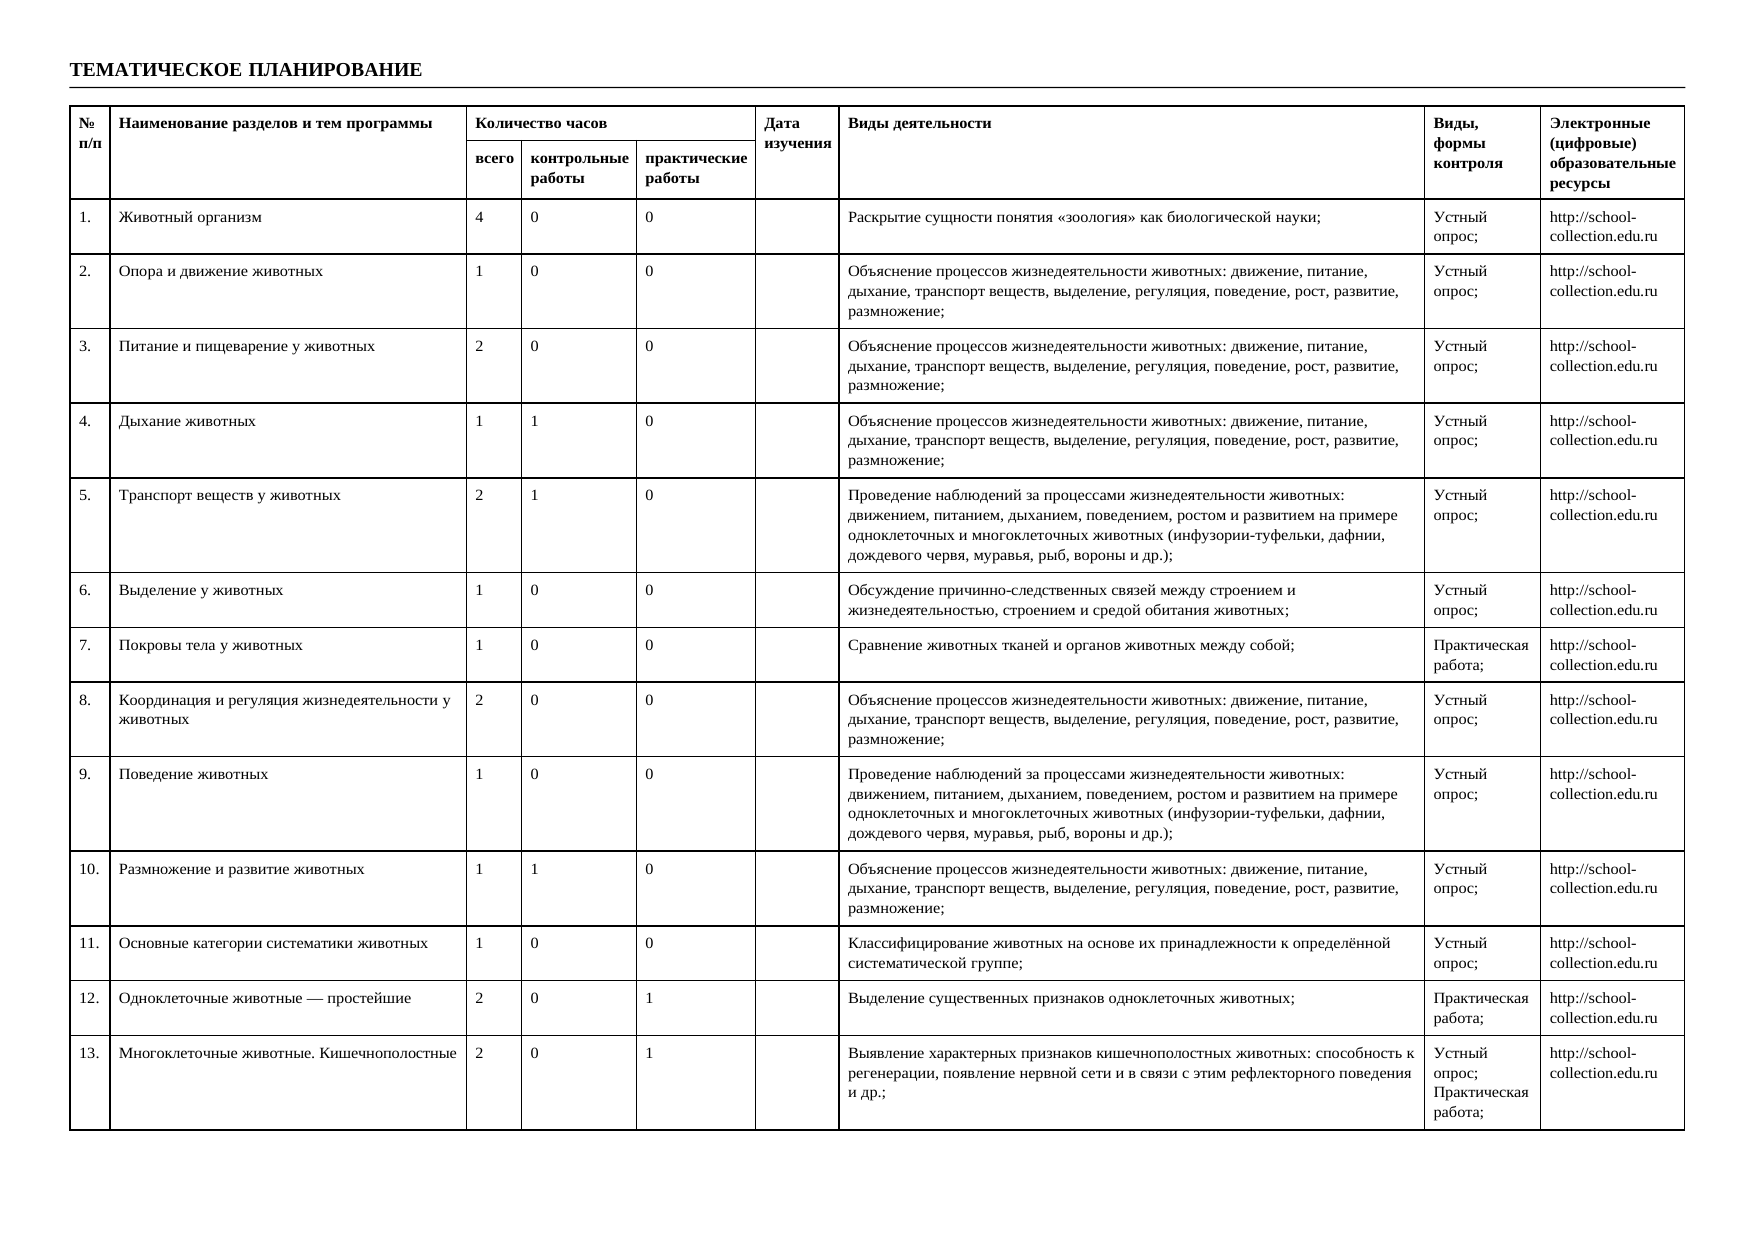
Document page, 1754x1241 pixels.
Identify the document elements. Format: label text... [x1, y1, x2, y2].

table_cell 0 [637, 683, 755, 756]
table_cell 4. [71, 404, 109, 477]
table_cell http://school- collection.edu.ru [1541, 628, 1684, 681]
table_cell Питание и пищеварение у животных [111, 329, 466, 402]
table_cell 6. [71, 573, 109, 626]
table_cell 2 [467, 479, 521, 572]
table_cell 0 [637, 255, 755, 328]
table_cell 0 [637, 404, 755, 477]
table_cell http://school- collection.edu.ru [1541, 255, 1684, 328]
table_cell 2 [467, 1036, 521, 1129]
table_cell [756, 757, 838, 850]
table_cell Сравнение животных тканей и органов животных между собой; [840, 628, 1424, 681]
table_cell http://school- collection.edu.ru [1541, 927, 1684, 980]
table_cell 0 [637, 329, 755, 402]
table_cell 2 [467, 981, 521, 1034]
table_cell Объяснение процессов жизнедеятельности животных: движение, питание, дыхание, транспорт веществ, выделение, регуляция, поведение, рост, развитие, размножение; [840, 404, 1424, 477]
table_cell Проведение наблюдений за процессами жизнедеятельности животных: движением, питанием, дыханием, поведением, ростом и развитием на примере одноклеточных и многоклеточных животных (инфузории-туфельки, дафнии, дождевого червя, муравья, рыб, вороны и др.); [840, 757, 1424, 850]
table_header Дата изучения [756, 107, 838, 198]
table_cell 1 [522, 404, 636, 477]
table_cell Устный опрос; [1425, 757, 1540, 850]
table_cell [756, 200, 838, 253]
table_cell 11. [71, 927, 109, 980]
table_cell контрольные работы [522, 141, 636, 198]
table_cell Одноклеточные животные — простейшие [111, 981, 466, 1034]
table_cell Животный организм [111, 200, 466, 253]
table_cell 1 [467, 255, 521, 328]
table_cell 9. [71, 757, 109, 850]
table_header Количество часов [467, 107, 755, 140]
table_cell 1 [467, 927, 521, 980]
table_cell Объяснение процессов жизнедеятельности животных: движение, питание, дыхание, транспорт веществ, выделение, регуляция, поведение, рост, развитие, размножение; [840, 329, 1424, 402]
table_cell http://school- collection.edu.ru [1541, 479, 1684, 572]
table_cell 7. [71, 628, 109, 681]
table_cell 1 [467, 404, 521, 477]
table_cell Устный опрос; [1425, 329, 1540, 402]
table_cell 0 [522, 757, 636, 850]
table_cell Выделение существенных признаков одноклеточных животных; [840, 981, 1424, 1034]
table_header Электронные (цифровые) образовательные ресурсы [1541, 107, 1684, 198]
table_cell 1 [637, 981, 755, 1034]
table_cell 1 [637, 1036, 755, 1129]
table_cell [756, 573, 838, 626]
table_cell Устный опрос; [1425, 404, 1540, 477]
table_cell [756, 479, 838, 572]
table_cell Устный опрос; [1425, 479, 1540, 572]
table_cell 0 [522, 200, 636, 253]
table_cell [756, 981, 838, 1034]
table_cell [756, 927, 838, 980]
table_cell Устный опрос; [1425, 255, 1540, 328]
table_cell 0 [637, 757, 755, 850]
table_cell Раскрытие сущности понятия «зоология» как биологической науки; [840, 200, 1424, 253]
table_cell Устный опрос; [1425, 927, 1540, 980]
table_cell 2. [71, 255, 109, 328]
table_cell 0 [637, 573, 755, 626]
table_cell Размножение и развитие животных [111, 852, 466, 925]
table_cell Устный опрос; [1425, 683, 1540, 756]
table_cell http://school- collection.edu.ru [1541, 852, 1684, 925]
table_cell [756, 1036, 838, 1129]
table_header № п/п [71, 107, 109, 198]
table_cell 0 [522, 628, 636, 681]
table_header Виды, формы контроля [1425, 107, 1540, 198]
table_cell [756, 255, 838, 328]
table_cell 1 [467, 573, 521, 626]
table_cell Классифицирование животных на основе их принадлежности к определённой систематической группе; [840, 927, 1424, 980]
table_cell Объяснение процессов жизнедеятельности животных: движение, питание, дыхание, транспорт веществ, выделение, регуляция, поведение, рост, развитие, размножение; [840, 852, 1424, 925]
table_cell Дыхание животных [111, 404, 466, 477]
table_cell Обсуждение причинно-следственных связей между строением и жизнедеятельностью, строением и средой обитания животных; [840, 573, 1424, 626]
table_cell http://school- collection.edu.ru [1541, 200, 1684, 253]
table_cell 1 [522, 852, 636, 925]
table_cell http://school- collection.edu.ru [1541, 683, 1684, 756]
table_cell Покровы тела у животных [111, 628, 466, 681]
table_cell Устный опрос; [1425, 200, 1540, 253]
table_cell 0 [522, 329, 636, 402]
table_cell 13. [71, 1036, 109, 1129]
table_cell Практическая работа; [1425, 981, 1540, 1034]
table_cell [756, 852, 838, 925]
table_cell 0 [522, 981, 636, 1034]
table_cell Устный опрос; Практическая работа; [1425, 1036, 1540, 1129]
table_cell Объяснение процессов жизнедеятельности животных: движение, питание, дыхание, транспорт веществ, выделение, регуляция, поведение, рост, развитие, размножение; [840, 255, 1424, 328]
table_cell Выявление характерных признаков кишечнополостных животных: способность к регенерации, появление нервной сети и в связи с этим рефлекторного поведения и др.; [840, 1036, 1424, 1129]
table_cell http://school- collection.edu.ru [1541, 329, 1684, 402]
table_cell Практическая работа; [1425, 628, 1540, 681]
table_cell 2 [467, 329, 521, 402]
table_header Виды деятельности [840, 107, 1424, 198]
table_cell Многоклеточные животные. Кишечнополостные [111, 1036, 466, 1129]
table_cell http://school- collection.edu.ru [1541, 1036, 1684, 1129]
table_cell 0 [637, 200, 755, 253]
table_cell 0 [522, 927, 636, 980]
table_header Наименование разделов и тем программы [111, 107, 466, 198]
text ТЕМАТИЧЕСКОЕ ПЛАНИРОВАНИЕ [69, 58, 1698, 81]
table_cell Поведение животных [111, 757, 466, 850]
table_cell 1. [71, 200, 109, 253]
table_cell 5. [71, 479, 109, 572]
table_cell [756, 683, 838, 756]
table_cell http://school- collection.edu.ru [1541, 404, 1684, 477]
table_cell 3. [71, 329, 109, 402]
table_cell практические работы [637, 141, 755, 198]
table_cell 0 [637, 927, 755, 980]
table_cell Опора и движение животных [111, 255, 466, 328]
table_cell 1 [467, 852, 521, 925]
table_cell http://school- collection.edu.ru [1541, 981, 1684, 1034]
table_cell 0 [522, 683, 636, 756]
table_cell 1 [467, 757, 521, 850]
table_cell 0 [637, 479, 755, 572]
table_cell 4 [467, 200, 521, 253]
table_cell Координация и регуляция жизнедеятельности у животных [111, 683, 466, 756]
table_cell Выделение у животных [111, 573, 466, 626]
table_cell [756, 329, 838, 402]
table_cell всего [467, 141, 521, 198]
table_cell 0 [637, 628, 755, 681]
table_cell http://school- collection.edu.ru [1541, 573, 1684, 626]
table_cell 0 [522, 573, 636, 626]
table_cell 0 [637, 852, 755, 925]
table_cell Устный опрос; [1425, 852, 1540, 925]
table_cell 1 [467, 628, 521, 681]
table_cell [756, 404, 838, 477]
table_cell 8. [71, 683, 109, 756]
table_cell 0 [522, 1036, 636, 1129]
table_cell 2 [467, 683, 521, 756]
table_cell Проведение наблюдений за процессами жизнедеятельности животных: движением, питанием, дыханием, поведением, ростом и развитием на примере одноклеточных и многоклеточных животных (инфузории-туфельки, дафнии, дождевого червя, муравья, рыб, вороны и др.); [840, 479, 1424, 572]
table_cell 12. [71, 981, 109, 1034]
table_cell 10. [71, 852, 109, 925]
table_cell Объяснение процессов жизнедеятельности животных: движение, питание, дыхание, транспорт веществ, выделение, регуляция, поведение, рост, развитие, размножение; [840, 683, 1424, 756]
table_cell Устный опрос; [1425, 573, 1540, 626]
table_cell Основные категории систематики животных [111, 927, 466, 980]
table_cell [756, 628, 838, 681]
table_cell 1 [522, 479, 636, 572]
table_cell http://school- collection.edu.ru [1541, 757, 1684, 850]
table_cell 0 [522, 255, 636, 328]
table_cell Транспорт веществ у животных [111, 479, 466, 572]
